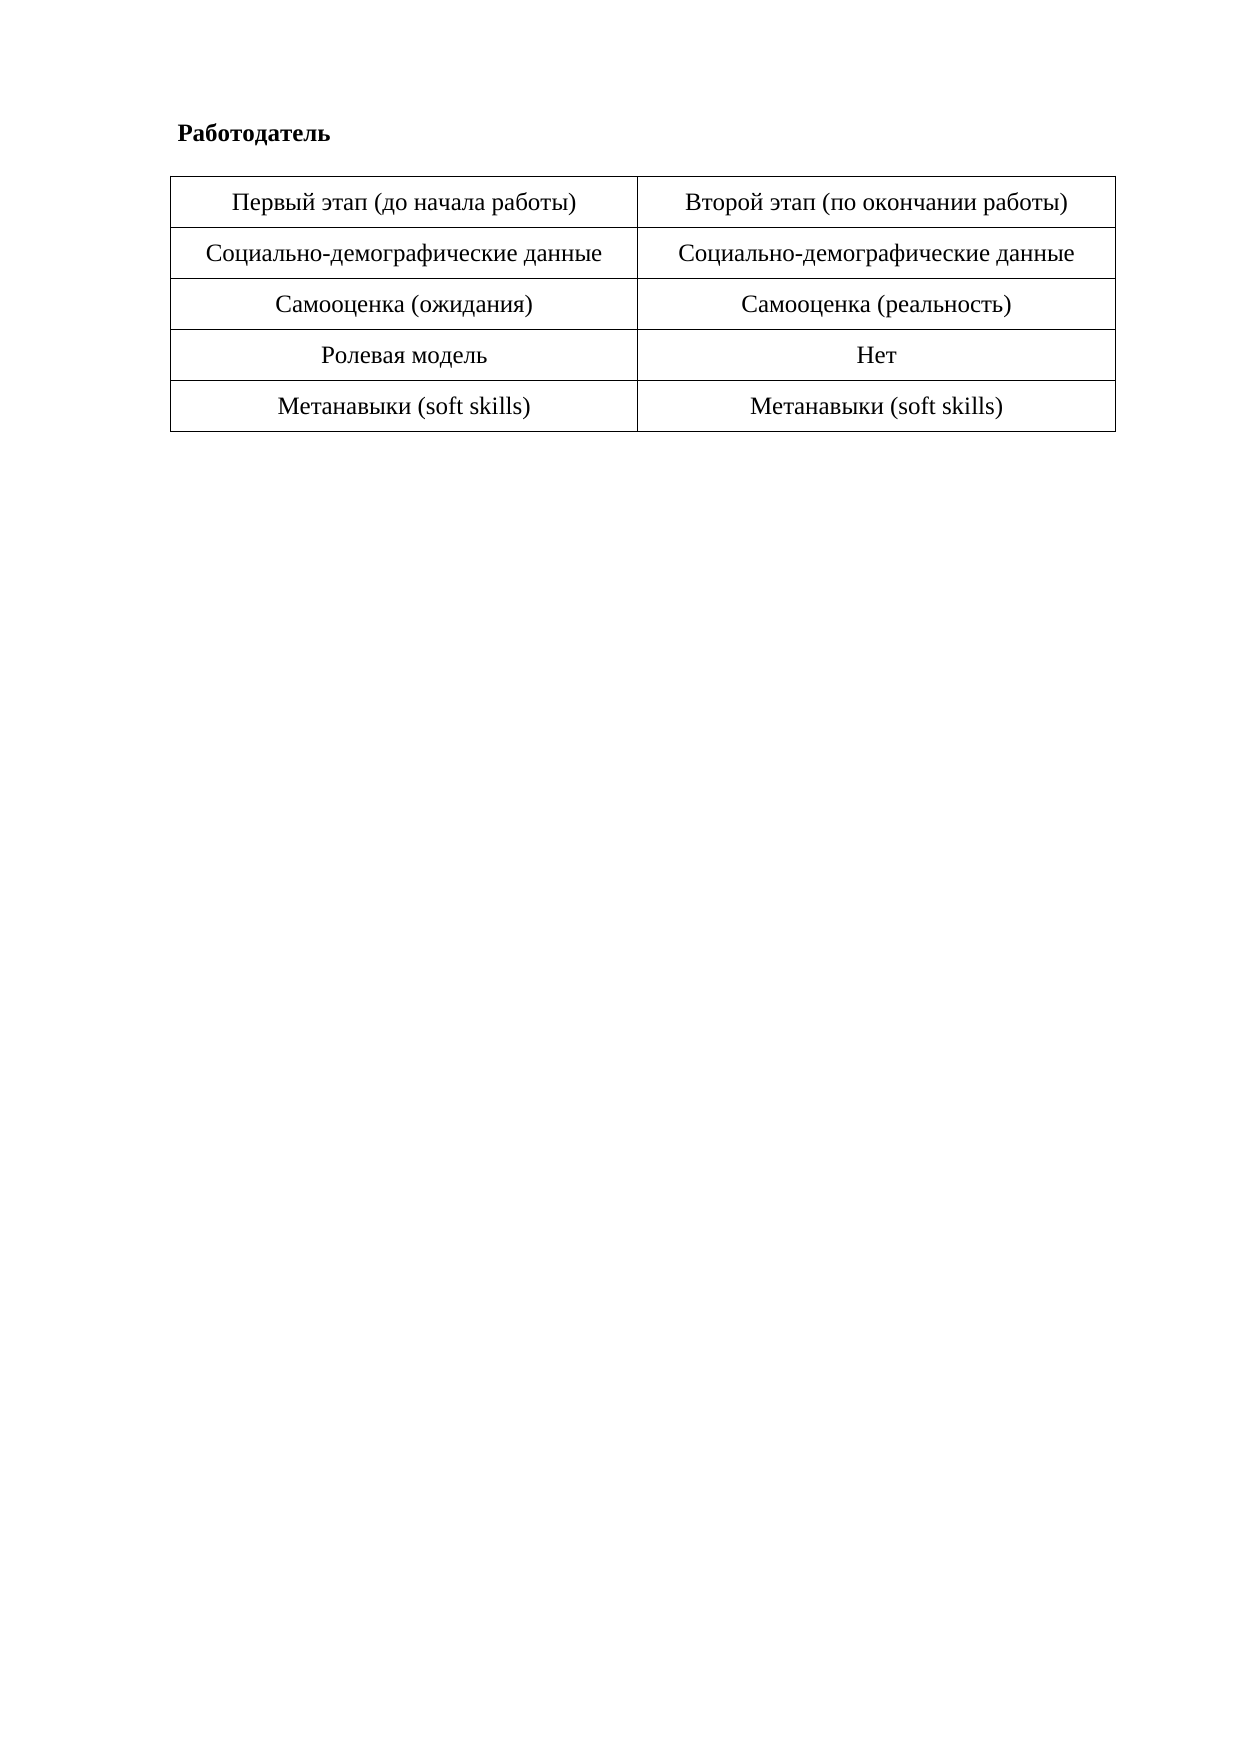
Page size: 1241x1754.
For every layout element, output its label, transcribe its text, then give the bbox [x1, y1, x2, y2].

table_cell Социально-демографические данные [171, 228, 637, 278]
table_cell Самооценка (реальность) [638, 279, 1115, 329]
table_cell Ролевая модель [171, 330, 637, 380]
table_cell Социально-демографические данные [638, 228, 1115, 278]
table_cell Нет [638, 330, 1115, 380]
table_cell Метанавыки (soft skills) [638, 381, 1115, 431]
text Работодатель [177, 118, 1152, 147]
table_header Первый этап (до начала работы) [171, 177, 637, 227]
table_cell Самооценка (ожидания) [171, 279, 637, 329]
table_header Второй этап (по окончании работы) [638, 177, 1115, 227]
table_cell Метанавыки (soft skills) [171, 381, 637, 431]
